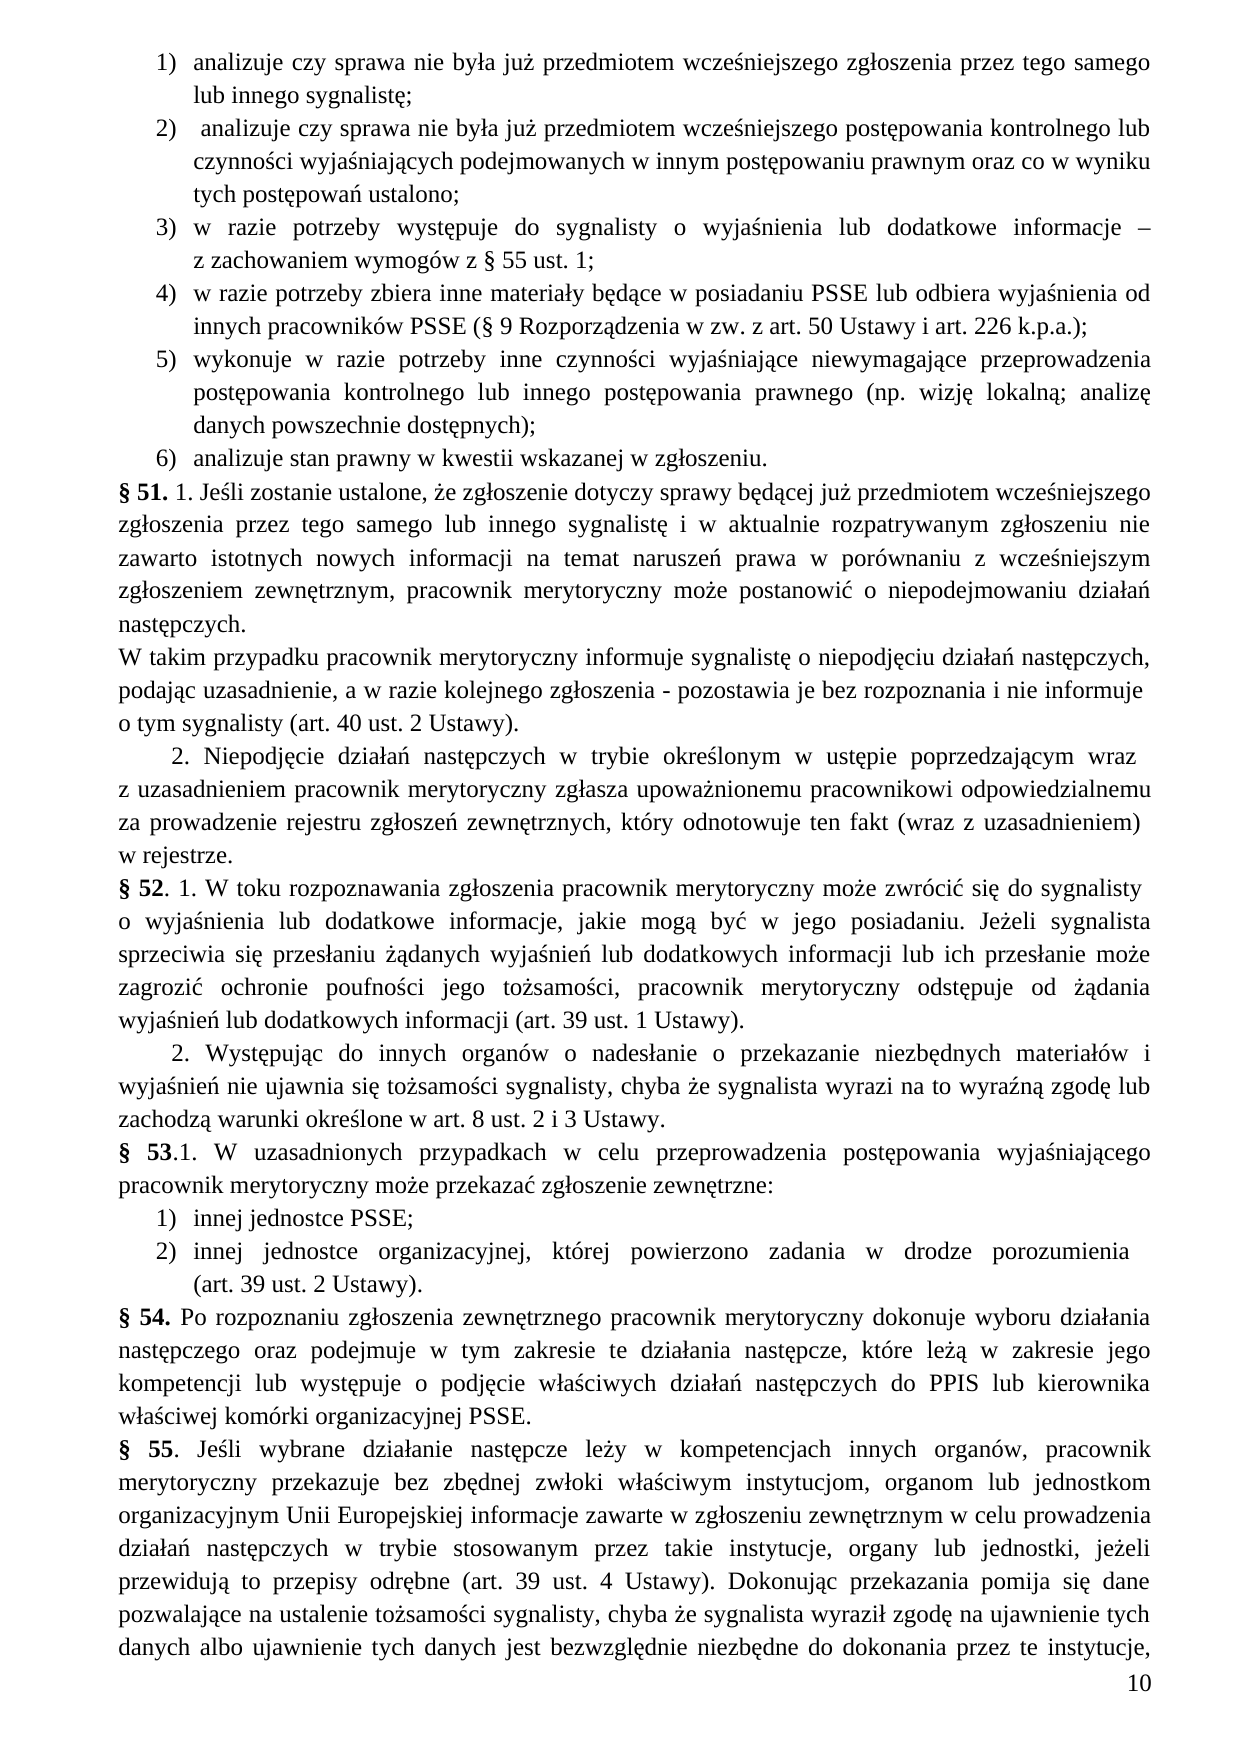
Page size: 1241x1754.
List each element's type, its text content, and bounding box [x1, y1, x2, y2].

list analizuje czy sprawa nie była już przedmiotem wcześniejszego zgłoszenia przez tego samego lub innego sygnalistę; [156, 47, 1152, 109]
list w razie potrzeby występuje do sygnalisty o wyjaśnienia lub dodatkowe informacje – z zachowaniem wymogów z § 55 ust. 1; [156, 212, 1152, 274]
list analizuje stan prawny w kwestii wskazanej w zgłoszeniu. [156, 443, 1152, 472]
list innej jednostce organizacyjnej, której powierzono zadania w drodze porozumienia (art. 39 ust. 2 Ustawy). [156, 1236, 1152, 1298]
text 2. Występując do innych organów o nadesłanie o przekazanie niezbędnych materiałów i wyjaśnień nie ujawnia się tożsamości sygnalisty, chyba że sygnalista wyrazi na to wyraźną zgodę lub zachodzą warunki określone w art. 8 ust. 2 i 3 Ustawy. [118, 1038, 1152, 1133]
text 2. Niepodjęcie działań następczych w trybie określonym w ustępie poprzedzającym wraz z uzasadnieniem pracownik merytoryczny zgłasza upoważnionemu pracownikowi odpowiedzialnemu za prowadzenie rejestru zgłoszeń zewnętrznych, który odnotowuje ten fakt (wraz z uzasadnieniem) w rejestrze. [118, 741, 1152, 868]
list wykonuje w razie potrzeby inne czynności wyjaśniające niewymagające przeprowadzenia postępowania kontrolnego lub innego postępowania prawnego (np. wizję lokalną; analizę danych powszechnie dostępnych); [156, 344, 1152, 439]
text § 51. 1. Jeśli zostanie ustalone, że zgłoszenie dotyczy sprawy będącej już przedmiotem wcześniejszego zgłoszenia przez tego samego lub innego sygnalistę i w aktualnie rozpatrywanym zgłoszeniu nie zawarto istotnych nowych informacji na temat naruszeń prawa w porównaniu z wcześniejszym zgłoszeniem zewnętrznym, pracownik merytoryczny może postanowić o niepodejmowaniu działań następczych. W takim przypadku pracownik merytoryczny informuje sygnalistę o niepodjęciu działań następczych, podając uzasadnienie, a w razie kolejnego zgłoszenia - pozostawia je bez rozpoznania i nie informuje o tym sygnalisty (art. 40 ust. 2 Ustawy). [118, 477, 1152, 736]
list analizuje czy sprawa nie była już przedmiotem wcześniejszego postępowania kontrolnego lub czynności wyjaśniających podejmowanych w innym postępowaniu prawnym oraz co w wyniku tych postępowań ustalono; [156, 113, 1152, 208]
text § 52. 1. W toku rozpoznawania zgłoszenia pracownik merytoryczny może zwrócić się do sygnalisty o wyjaśnienia lub dodatkowe informacje, jakie mogą być w jego posiadaniu. Jeżeli sygnalista sprzeciwia się przesłaniu żądanych wyjaśnień lub dodatkowych informacji lub ich przesłanie może zagrozić ochronie poufności jego tożsamości, pracownik merytoryczny odstępuje od żądania wyjaśnień lub dodatkowych informacji (art. 39 ust. 1 Ustawy). [118, 873, 1152, 1034]
list innej jednostce PSSE; [156, 1203, 1152, 1232]
text § 53.1. W uzasadnionych przypadkach w celu przeprowadzenia postępowania wyjaśniającego pracownik merytoryczny może przekazać zgłoszenie zewnętrzne: [118, 1137, 1152, 1199]
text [118, 1434, 1152, 1661]
list w razie potrzeby zbiera inne materiały będące w posiadaniu PSSE lub odbiera wyjaśnienia od innych pracowników PSSE (§ 9 Rozporządzenia w zw. z art. 50 Ustawy i art. 226 k.p.a.); [156, 278, 1152, 340]
text § 54. Po rozpoznaniu zgłoszenia zewnętrznego pracownik merytoryczny dokonuje wyboru działania następczego oraz podejmuje w tym zakresie te działania następcze, które leżą w zakresie jego kompetencji lub występuje o podjęcie właściwych działań następczych do PPIS lub kierownika właściwej komórki organizacyjnej PSSE. [118, 1302, 1152, 1430]
